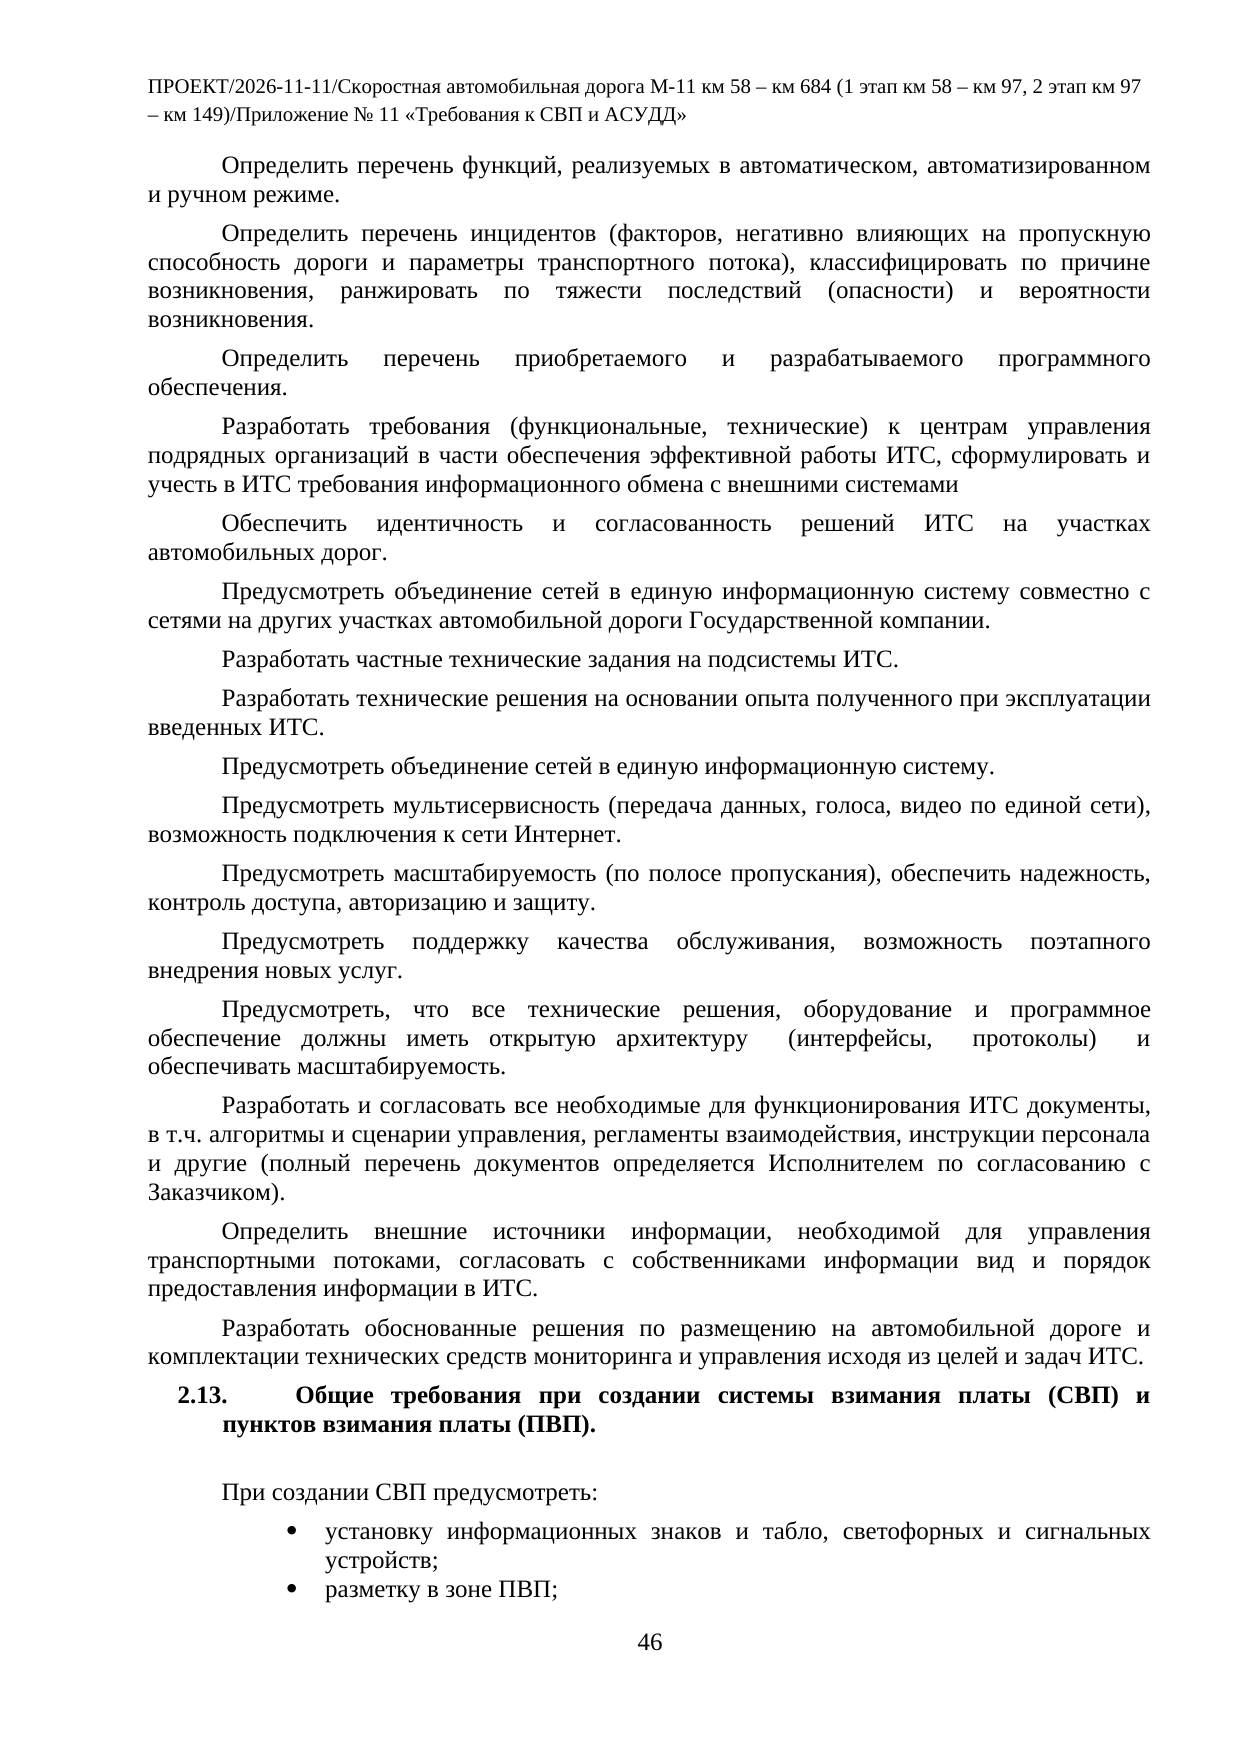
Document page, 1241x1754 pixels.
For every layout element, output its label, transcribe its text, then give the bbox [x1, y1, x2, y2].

list установку информационных знаков и табло, светофорных и сигнальных устройств; [287, 1516, 1152, 1574]
text Определить перечень функций, реализуемых в автоматическом, автоматизированном и ручном режиме. [148, 150, 1152, 208]
text Разработать и согласовать все необходимые для функционирования ИТС документы, в т.ч. алгоритмы и сценарии управления, регламенты взаимодействия, инструкции персонала и другие (полный перечень документов определяется Исполнителем по согласованию с Заказчиком). [148, 1091, 1152, 1206]
text Разработать обоснованные решения по размещению на автомобильной дороге и комплектации технических средств мониторинга и управления исходя из целей и задач ИТС. [148, 1313, 1152, 1370]
text Разработать технические решения на основании опыта полученного при эксплуатации введенных ИТС. [148, 683, 1152, 741]
list разметку в зоне ПВП; [287, 1574, 1152, 1603]
text Предусмотреть масштабируемость (по полосе пропускания), обеспечить надежность, контроль доступа, авторизацию и защиту. [148, 858, 1152, 916]
text Предусмотреть мультисервисность (передача данных, голоса, видео по единой сети), возможность подключения к сети Интернет. [148, 790, 1152, 848]
list Общие требования при создании системы взимания платы (СВП) и пунктов взимания платы (ПВП). [177, 1381, 1152, 1438]
text Предусмотреть объединение сетей в единую информационную систему. [148, 751, 1152, 780]
text Разработать частные технические задания на подсистемы ИТС. [148, 644, 1152, 673]
text При создании СВП предусмотреть: [148, 1477, 1152, 1506]
text Обеспечить идентичность и согласованность решений ИТС на участках автомобильных дорог. [148, 508, 1152, 566]
text Разработать требования (функциональные, технические) к центрам управления подрядных организаций в части обеспечения эффективной работы ИТС, сформулировать и учесть в ИТС требования информационного обмена с внешними системами [148, 411, 1152, 498]
text Определить перечень инцидентов (факторов, негативно влияющих на пропускную способность дороги и параметры транспортного потока), классифицировать по причине возникновения, ранжировать по тяжести последствий (опасности) и вероятности возникновения. [148, 218, 1152, 333]
text Определить перечень приобретаемого и разрабатываемого программного обеспечения. [148, 343, 1152, 401]
text Предусмотреть поддержку качества обслуживания, возможность поэтапного внедрения новых услуг. [148, 926, 1152, 983]
text Предусмотреть, что все технические решения, оборудование и программное обеспечение должны иметь открытую архитектуру (интерфейсы, протоколы) и обеспечивать масштабируемость. [148, 994, 1152, 1080]
text Определить внешние источники информации, необходимой для управления транспортными потоками, согласовать с собственниками информации вид и порядок предоставления информации в ИТС. [148, 1216, 1152, 1302]
text Предусмотреть объединение сетей в единую информационную систему совместно с сетями на других участках автомобильной дороги Государственной компании. [148, 576, 1152, 633]
